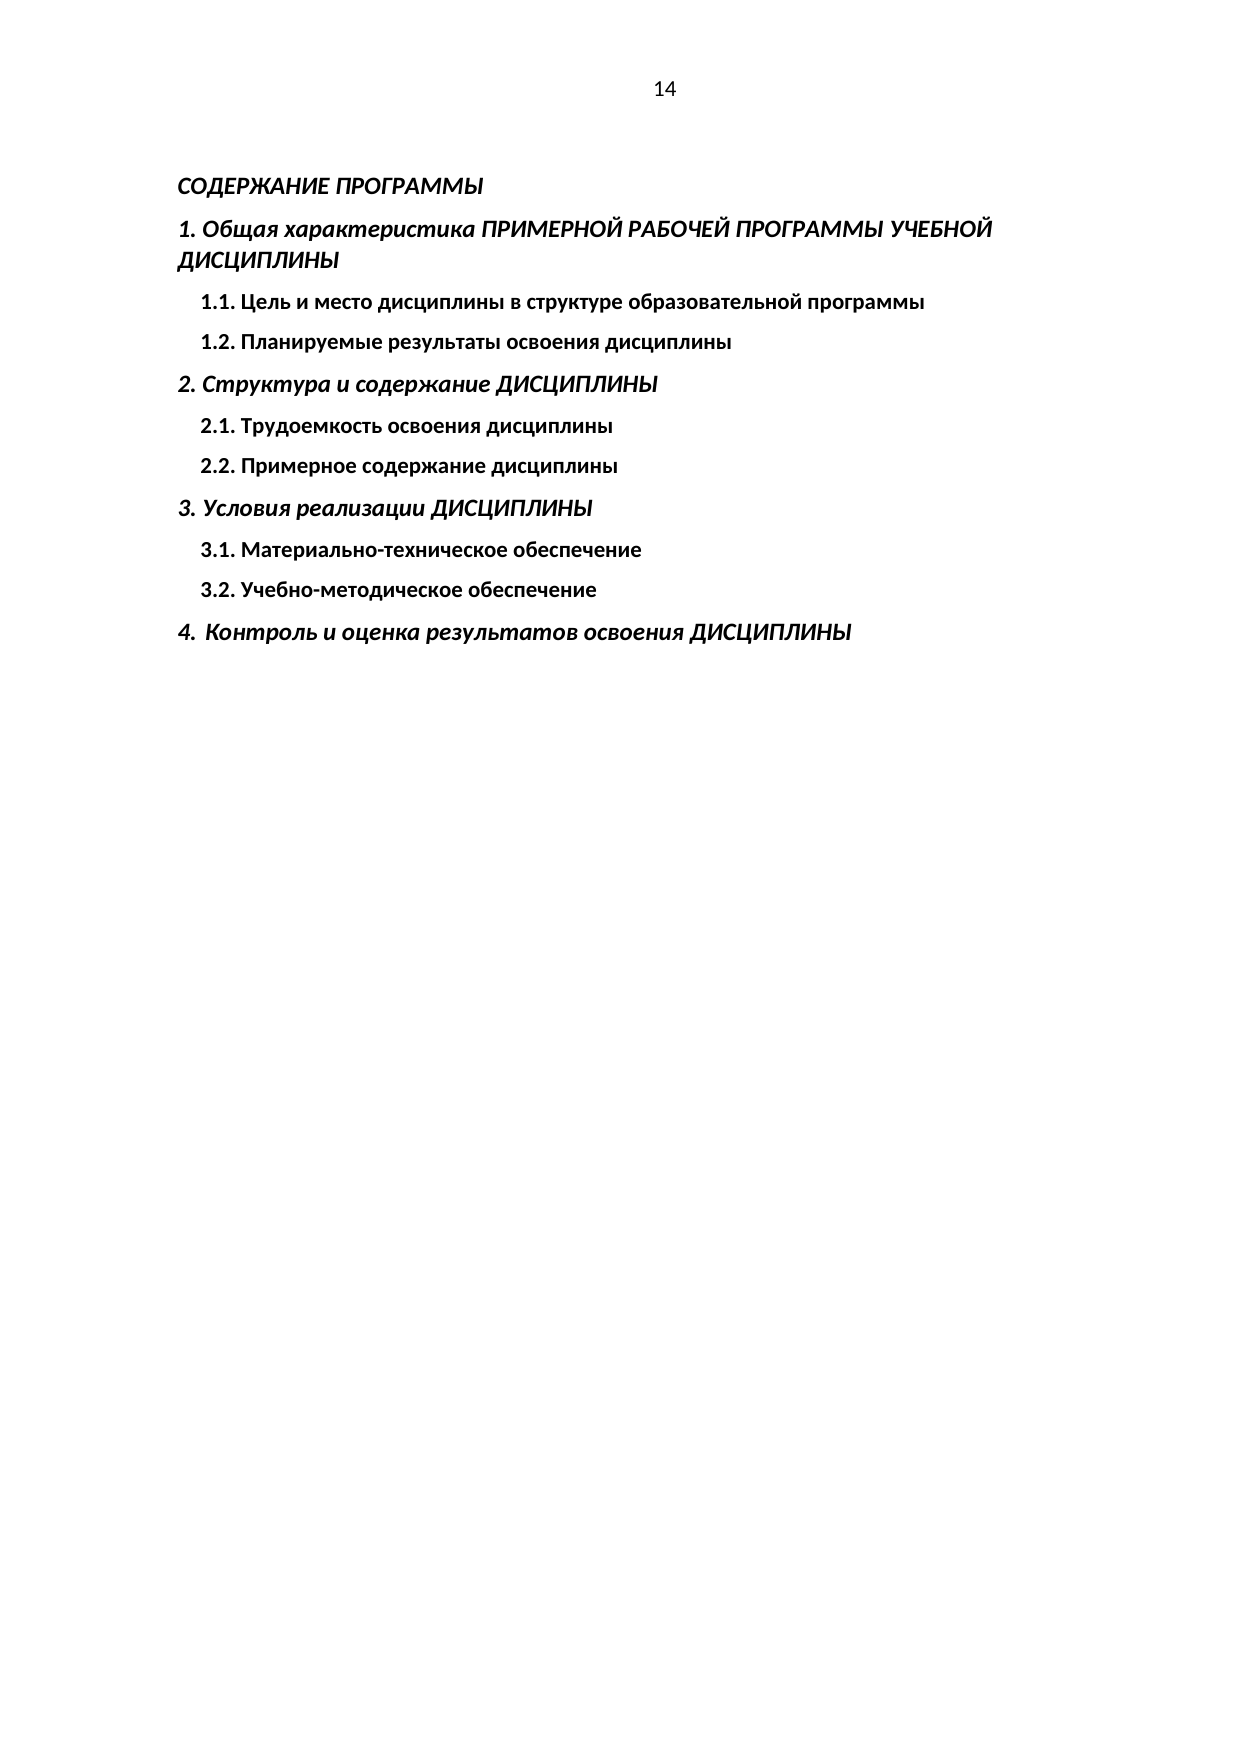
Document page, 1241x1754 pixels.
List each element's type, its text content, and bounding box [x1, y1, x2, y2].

text 1.1. Цель и место дисциплины в структуре образовательной программы [200, 287, 1152, 315]
text 2.1. Трудоемкость освоения дисциплины [200, 411, 1152, 439]
text 4. Контроль и оценка результатов освоения ДИСЦИПЛИНЫ [177, 616, 1152, 647]
text 3.2. Учебно-методическое обеспечение [200, 576, 1152, 604]
text 3.1. Материально-техническое обеспечение [200, 535, 1152, 563]
text 3. Условия реализации ДИСЦИПЛИНЫ [177, 492, 1152, 523]
text 1. Общая характеристика ПРИМЕРНОЙ РАБОЧЕЙ ПРОГРАММЫ УЧЕБНОЙ ДИСЦИПЛИНЫ [177, 213, 1152, 274]
text СОДЕРЖАНИЕ ПРОГРАММЫ [177, 170, 1152, 201]
text 2.2. Примерное содержание дисциплины [200, 452, 1152, 479]
text 1.2. Планируемые результаты освоения дисциплины [200, 327, 1152, 356]
text 2. Структура и содержание ДИСЦИПЛИНЫ [177, 368, 1152, 398]
